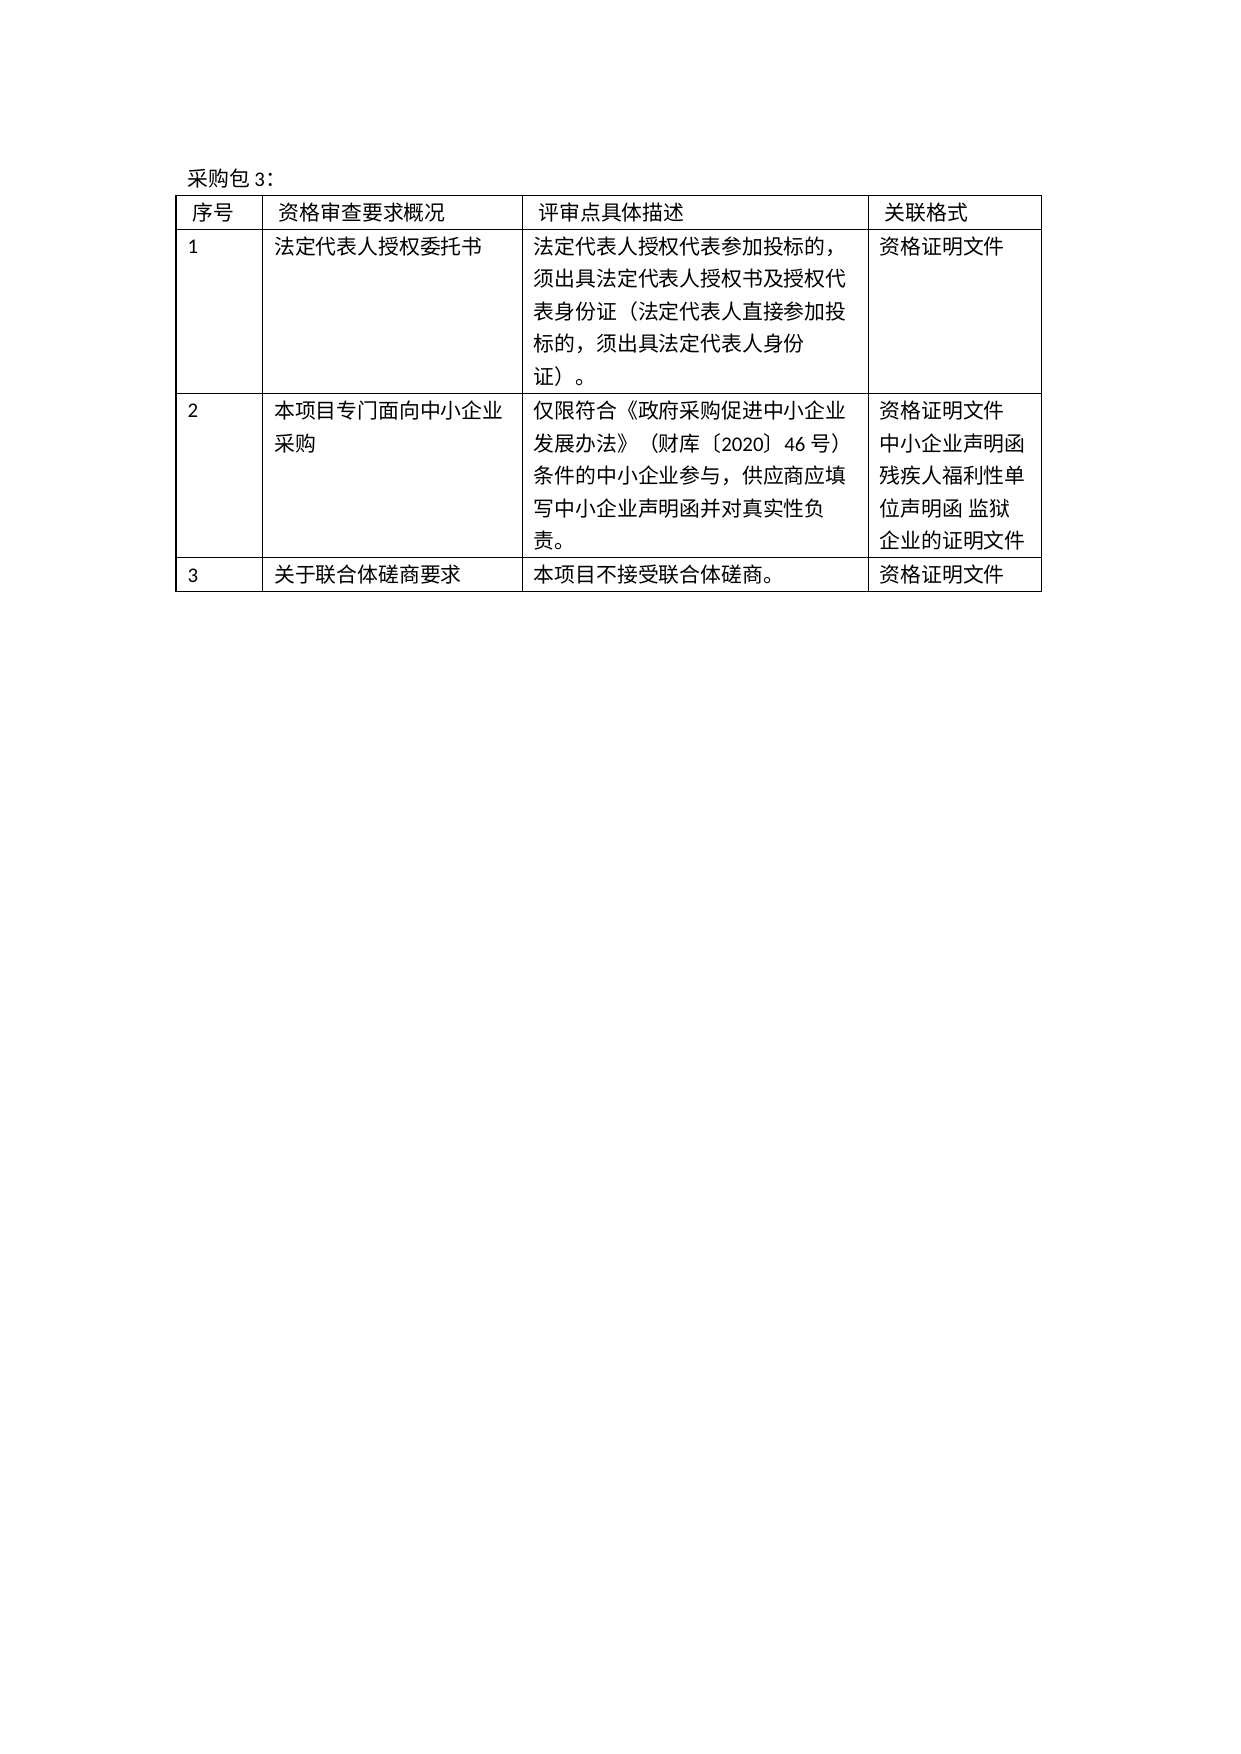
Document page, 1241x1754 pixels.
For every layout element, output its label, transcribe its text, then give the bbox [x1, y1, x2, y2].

table_header 资格审查要求概况 [263, 196, 522, 228]
table_cell 关于联合体磋商要求 [263, 558, 522, 591]
text 采购包3： [187, 162, 1053, 194]
table_cell 2 [177, 394, 262, 557]
table_cell 法定代表人授权委托书 [263, 230, 522, 393]
table_cell 资格证明文件 [869, 230, 1041, 393]
table_header 序号 [177, 196, 262, 228]
table_cell 本项目专门面向中小企业采购 [263, 394, 522, 557]
table_header 评审点具体描述 [523, 196, 868, 228]
table_header 关联格式 [869, 196, 1041, 228]
table_cell 资格证明文件 [869, 558, 1041, 591]
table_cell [523, 394, 868, 557]
table_cell 1 [177, 230, 262, 393]
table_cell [523, 230, 868, 393]
table_cell 本项目不接受联合体磋商。 [523, 558, 868, 591]
table_cell 资格证明文件 中小企业声明函 残疾人福利性单位声明函 监狱企业的证明文件 [869, 394, 1041, 557]
table_cell 3 [177, 558, 262, 591]
